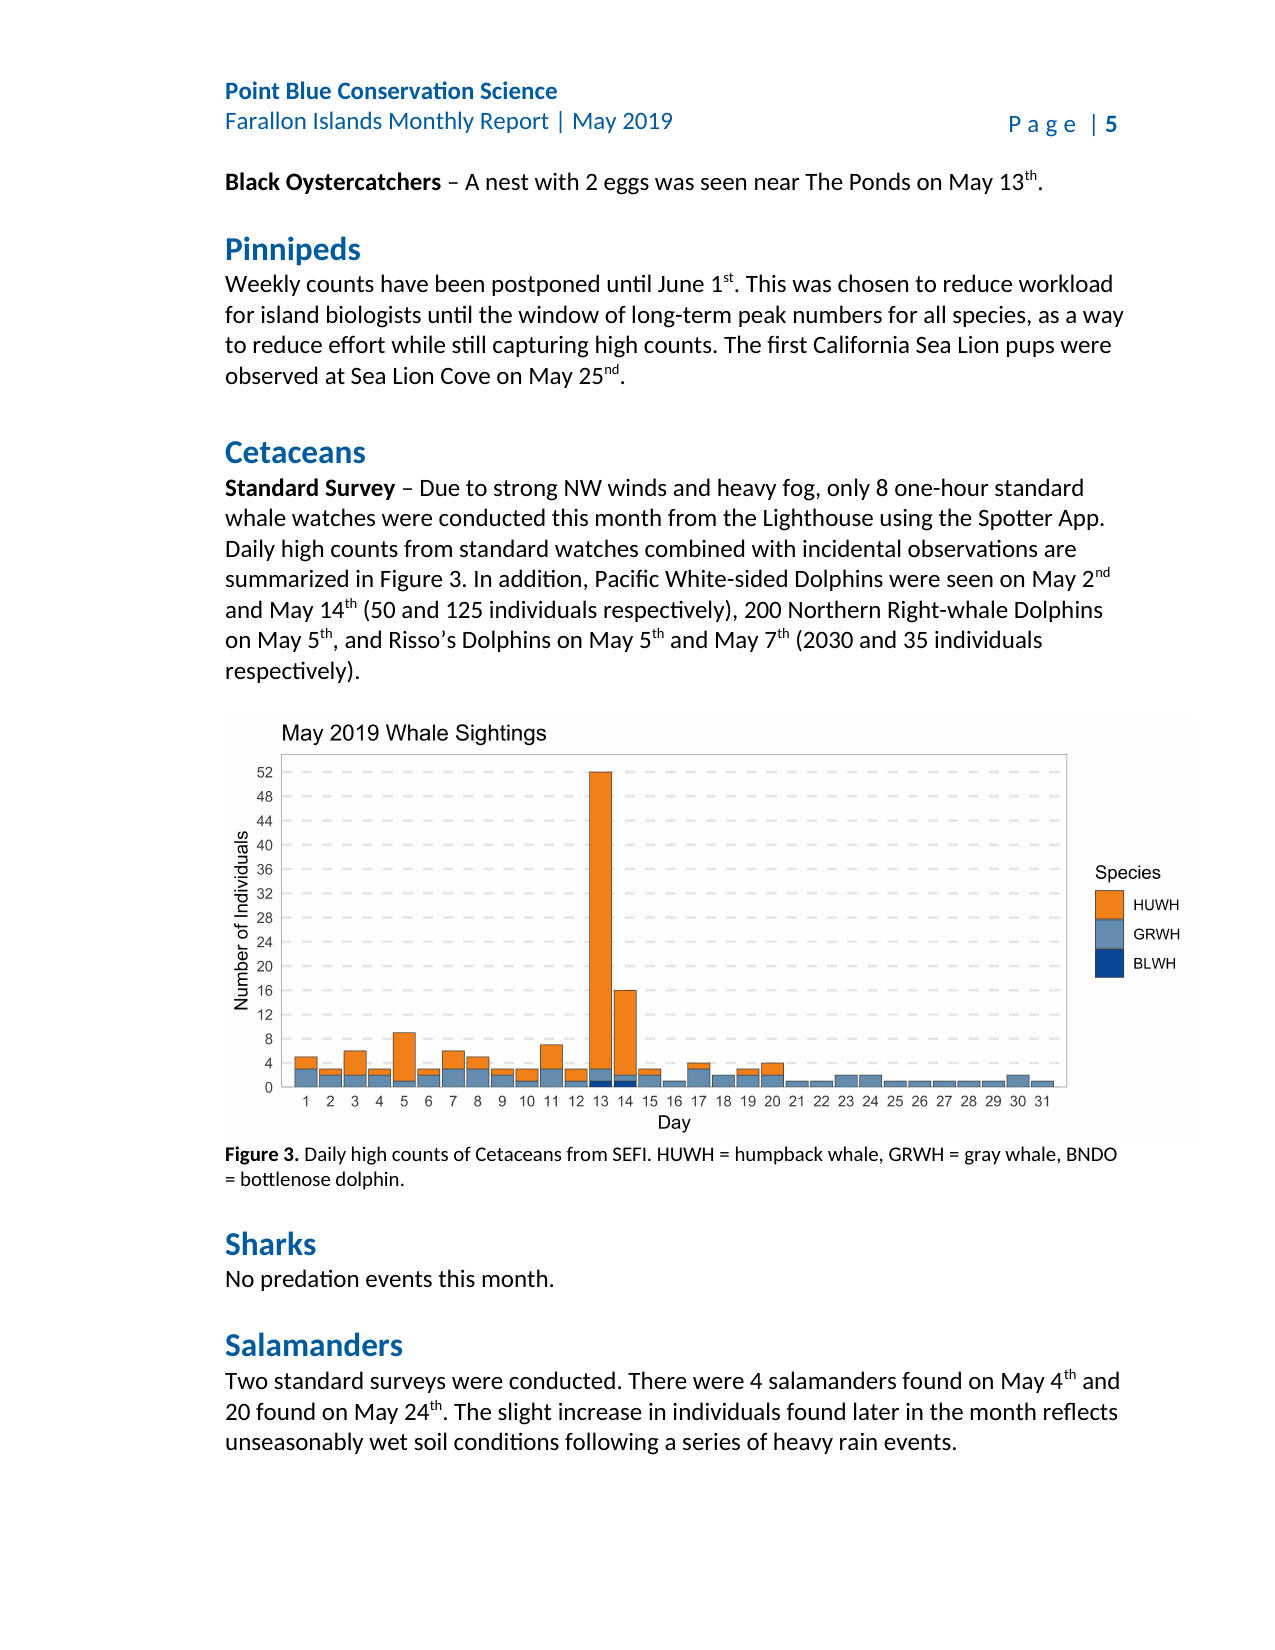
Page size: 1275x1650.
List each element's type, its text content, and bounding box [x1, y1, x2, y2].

text Sharks [225, 1223, 1125, 1263]
text Cetaceans [225, 431, 1125, 472]
text Salamanders [225, 1324, 1125, 1365]
text Standard Survey – Due to strong NW winds and heavy fog, only 8 one-hour standard whale watches were conducted this month from the Lighthouse using the Spotter App. Daily high counts from standard watches combined with incidental observations are summarized in Figure 3. In addition, Pacific White-sided Dolphins were seen on May 2nd and May 14th (50 and 125 individuals respectively), 200 Northern Right-whale Dolphins on May 5th, and Risso’s Dolphins on May 5th and May 7th (2030 and 35 individuals respectively). [225, 472, 1125, 686]
text Pinnipeds [225, 228, 1125, 268]
picture [225, 716, 1198, 1142]
text Two standard surveys were conducted. There were 4 salamanders found on May 4th and 20 found on May 24th. The slight increase in individuals found later in the month reflects unseasonably wet soil conditions following a series of heavy rain events. [225, 1365, 1125, 1457]
text Weekly counts have been postponed until June 1st. This was chosen to reduce workload for island biologists until the window of long-term peak numbers for all species, as a way to reduce effort while still capturing high counts. The first California Sea Lion pups were observed at Sea Lion Cove on May 25nd. [225, 268, 1125, 390]
text Black Oystercatchers – A nest with 2 eggs was seen near The Ponds on May 13th. [225, 167, 1125, 197]
text No predation events this month. [225, 1263, 1125, 1294]
text Figure 3. Daily high counts of Cetaceans from SEFI. HUWH = humpback whale, GRWH = gray whale, BNDO = bottlenose dolphin. [225, 1142, 1125, 1192]
